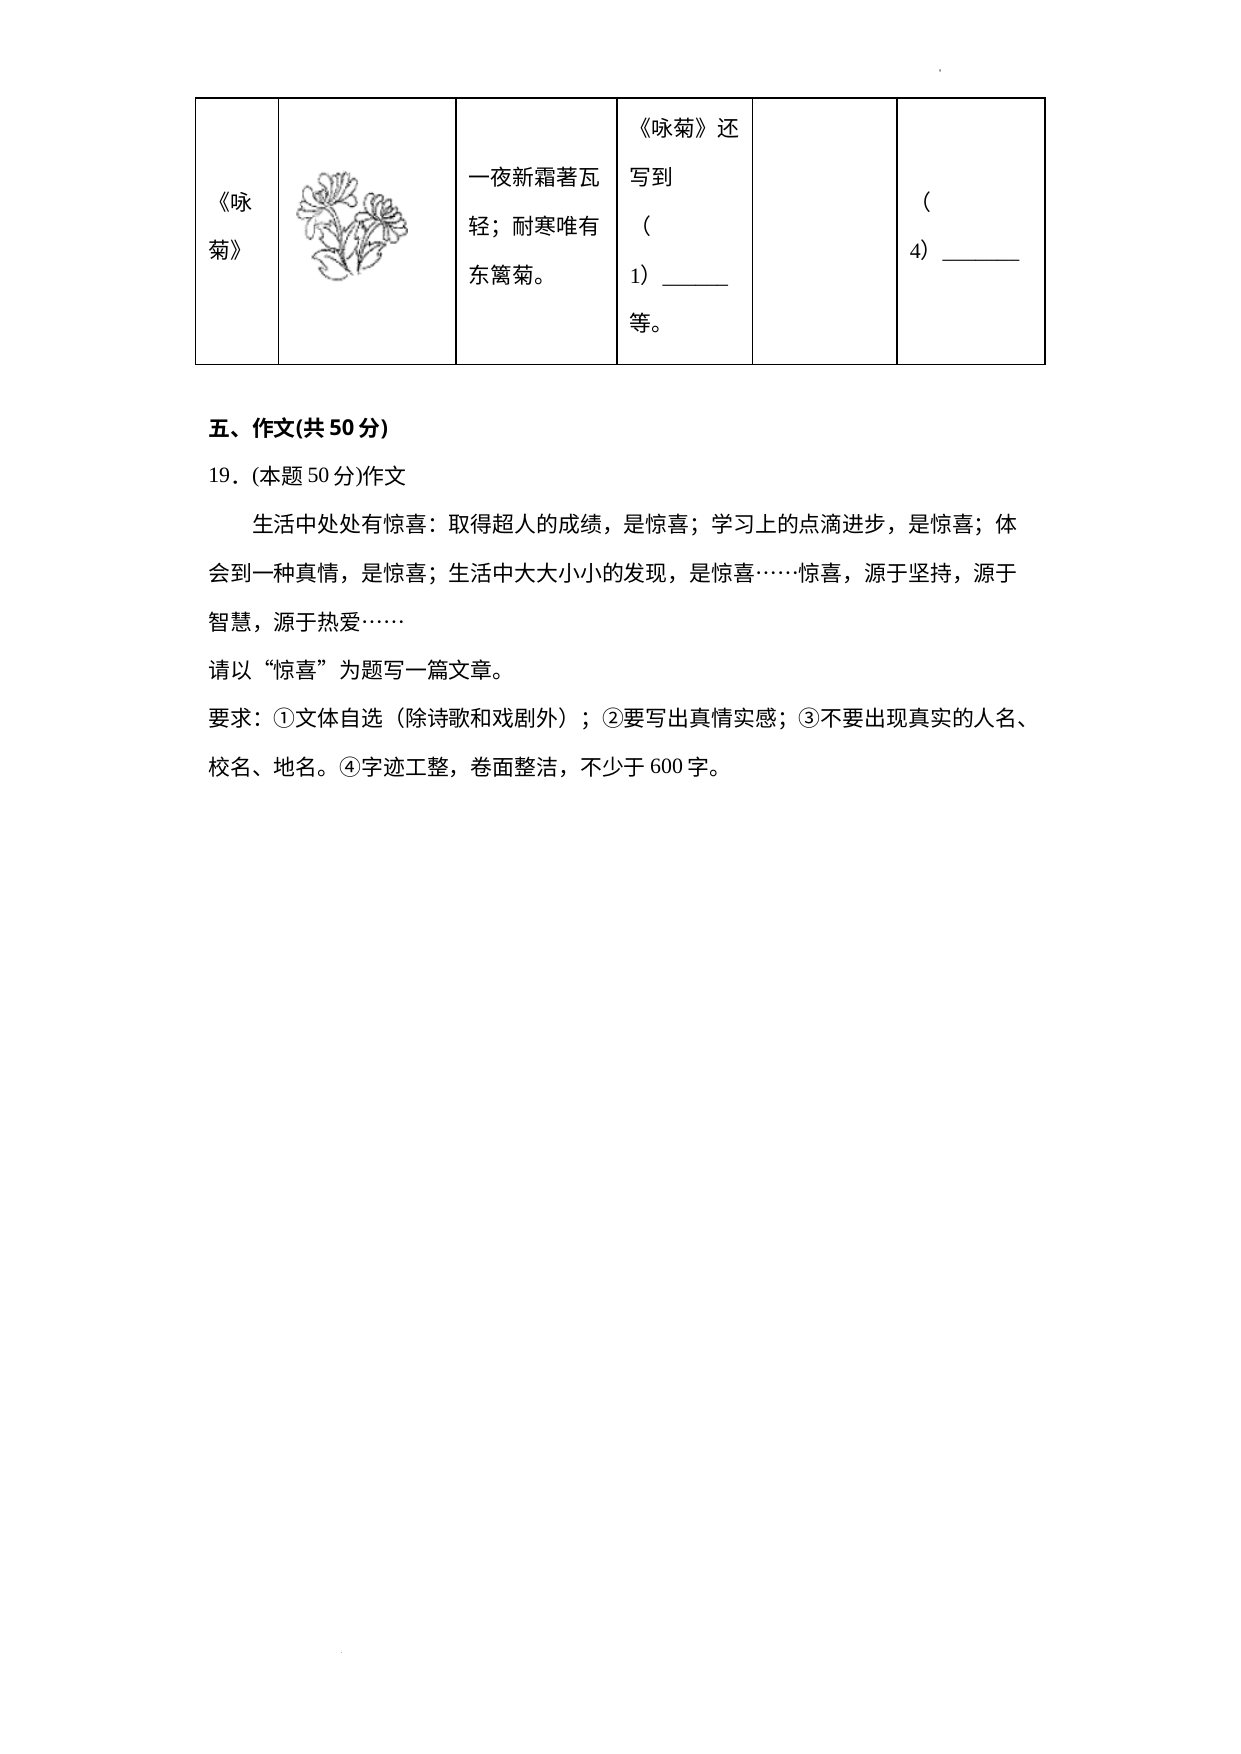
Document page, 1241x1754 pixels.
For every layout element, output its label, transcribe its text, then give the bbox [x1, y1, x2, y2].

text 五、作文(共50分) [208, 410, 1032, 443]
table_cell （4）_______ [898, 99, 1044, 363]
text 请以“惊喜”为题写一篇文章。 [208, 653, 1032, 685]
table_cell 《咏菊》还写到（1）______等。 [618, 99, 752, 363]
table_cell 《咏菊》 [196, 99, 278, 363]
text 要求：①文体自选（除诗歌和戏剧外）；②要写出真情实感；③不要出现真实的人名、校名、地名。④字迹工整，卷面整洁，不少于600字。 [208, 701, 1032, 782]
text 19．(本题50分)作文 [208, 458, 1032, 491]
text 生活中处处有惊喜：取得超人的成绩，是惊喜；学习上的点滴进步，是惊喜；体会到一种真情，是惊喜；生活中大大小小的发现，是惊喜……惊喜，源于坚持，源于智慧，源于热爱…… [208, 507, 1032, 637]
table_cell 一夜新霜著瓦轻；耐寒唯有东篱菊。 [457, 99, 616, 363]
picture [290, 159, 413, 287]
table_cell [279, 99, 455, 363]
